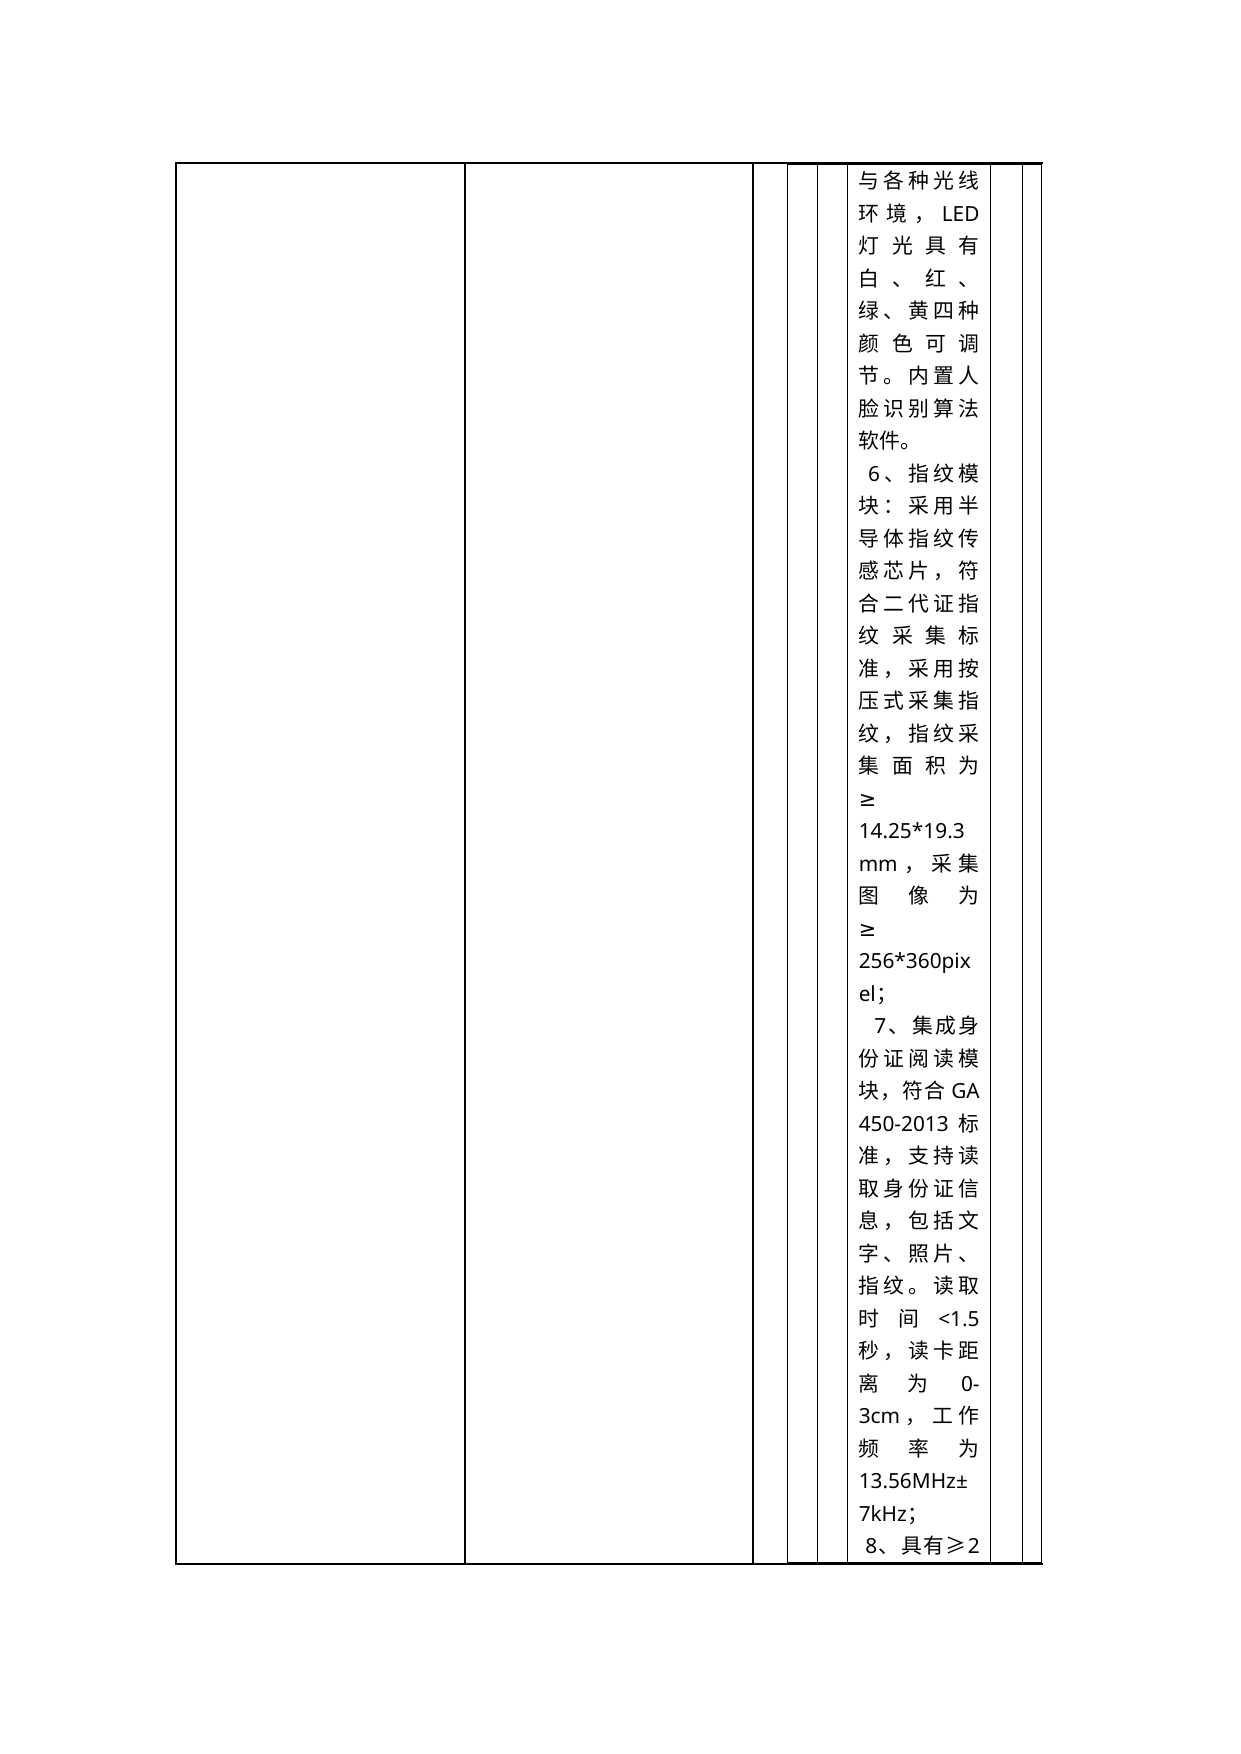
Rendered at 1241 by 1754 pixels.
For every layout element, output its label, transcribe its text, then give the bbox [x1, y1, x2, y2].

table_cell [754, 164, 787, 1563]
table_cell [466, 164, 752, 1563]
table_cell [818, 165, 847, 1562]
table_cell 1 [177, 164, 464, 1563]
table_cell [1023, 165, 1041, 1562]
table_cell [788, 165, 817, 1562]
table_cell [848, 165, 990, 1562]
